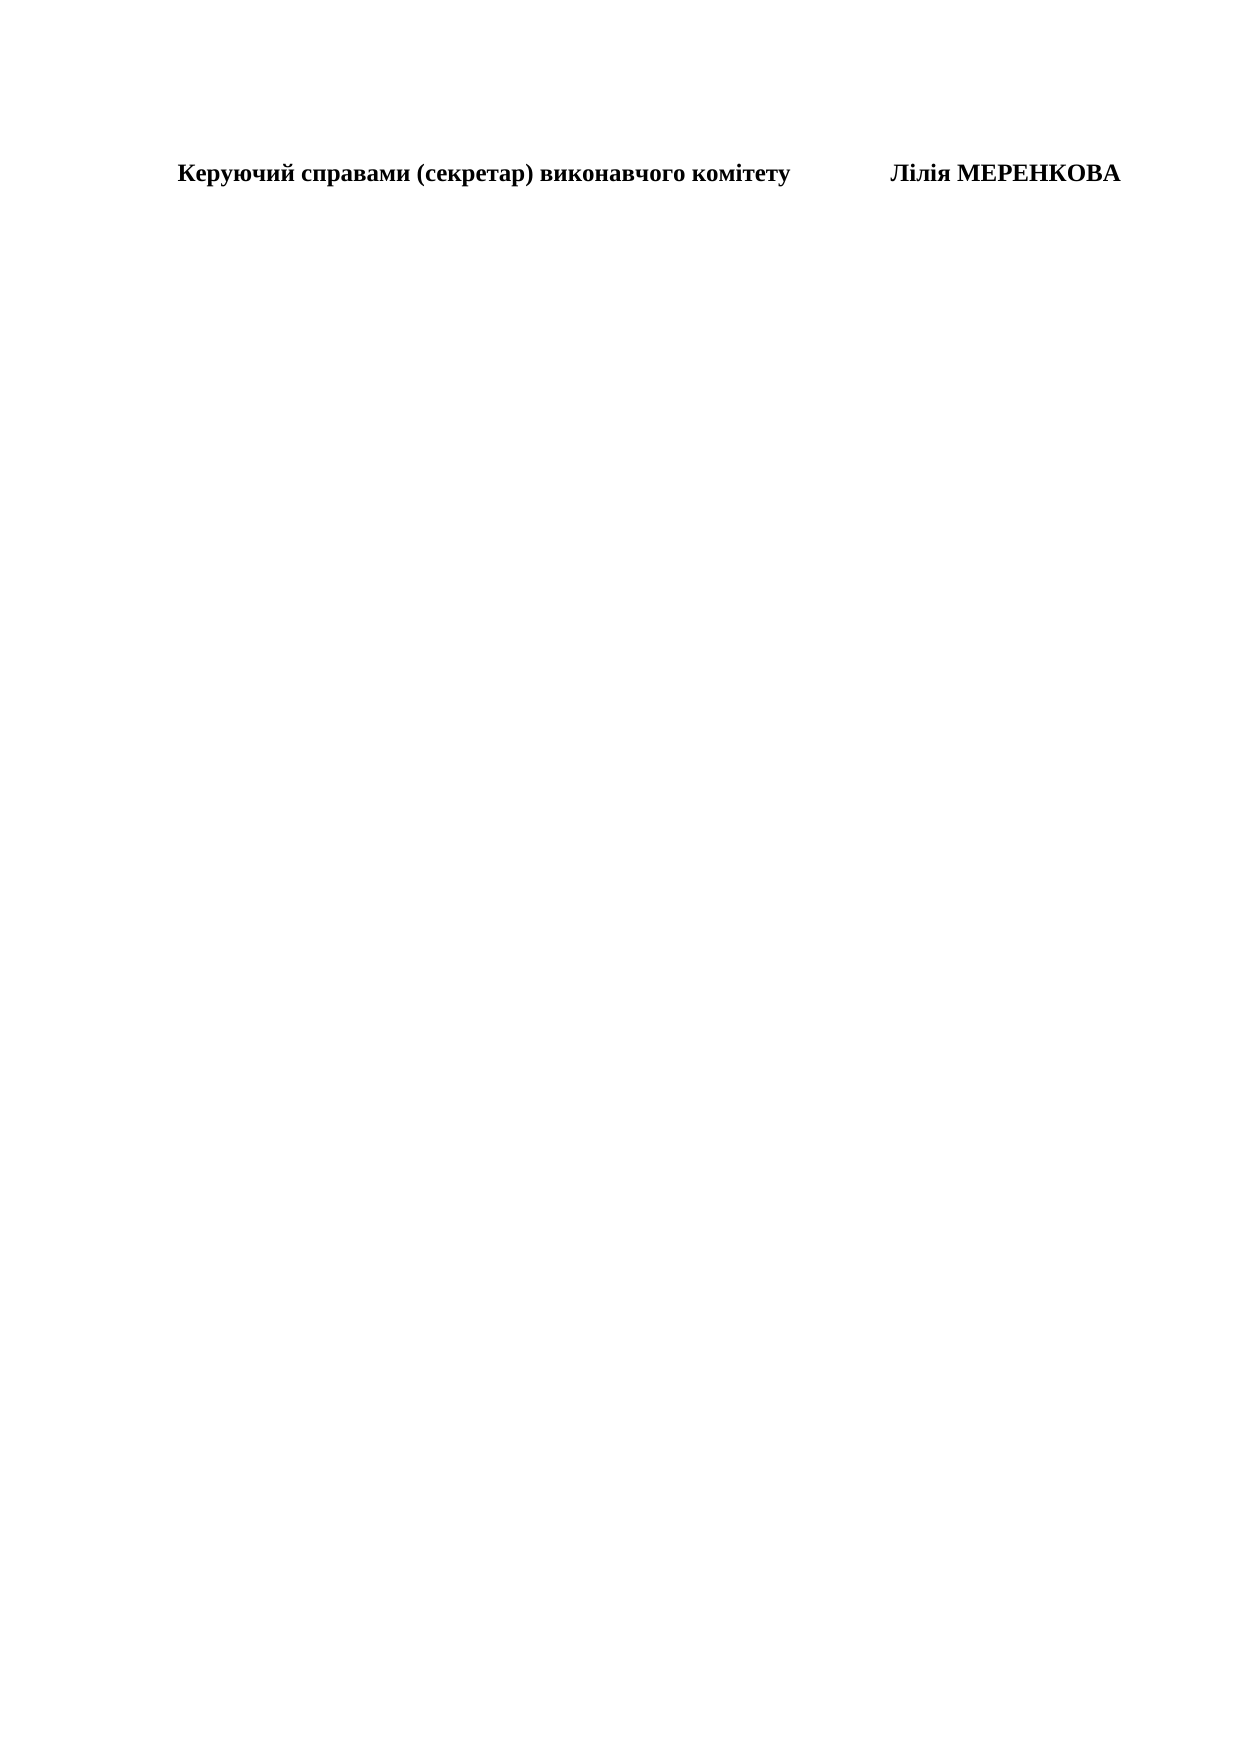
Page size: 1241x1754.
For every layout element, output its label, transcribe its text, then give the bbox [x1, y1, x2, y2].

text Керуючий справами (секретар) виконавчого комітету Лілія МЕРЕНКОВА [177, 158, 1152, 186]
